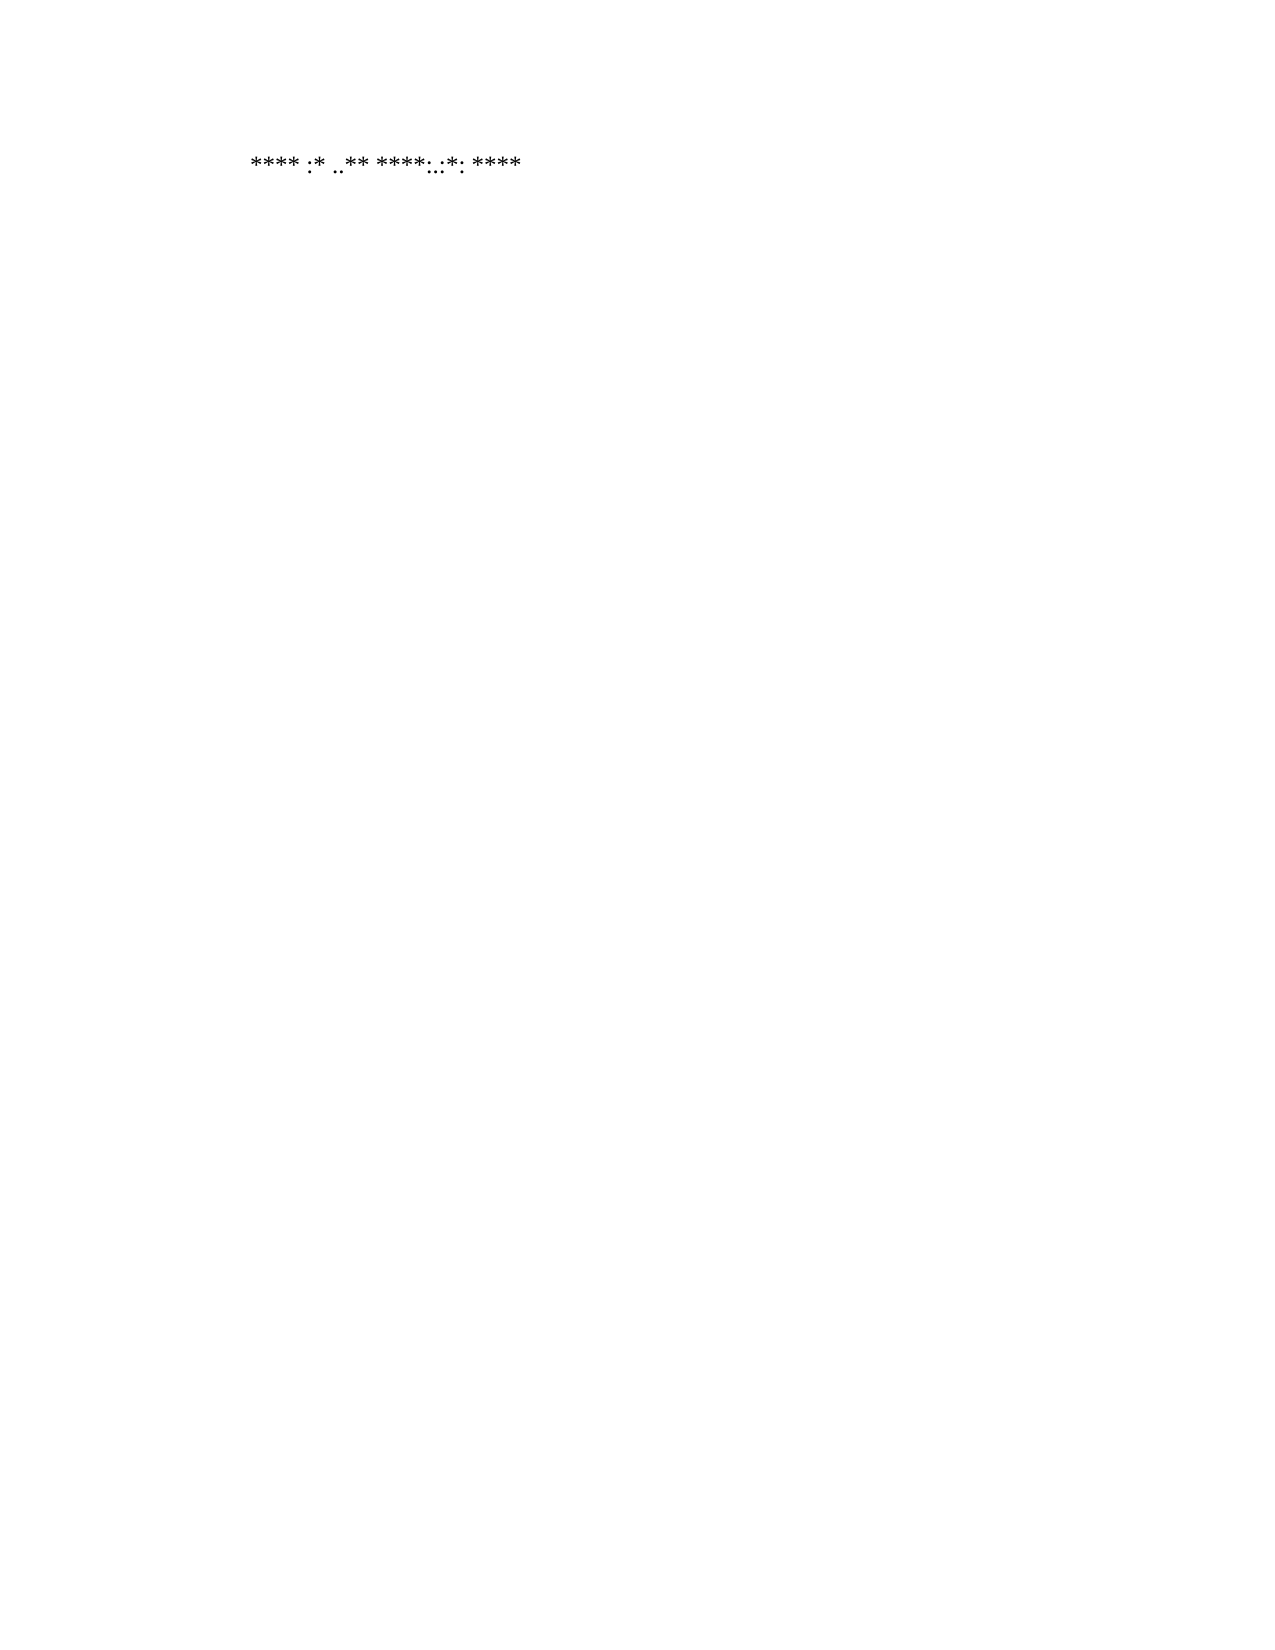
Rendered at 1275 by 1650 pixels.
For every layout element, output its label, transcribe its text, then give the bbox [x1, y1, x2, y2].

text **** :* ..** ****:.:*: **** [150, 150, 1125, 179]
